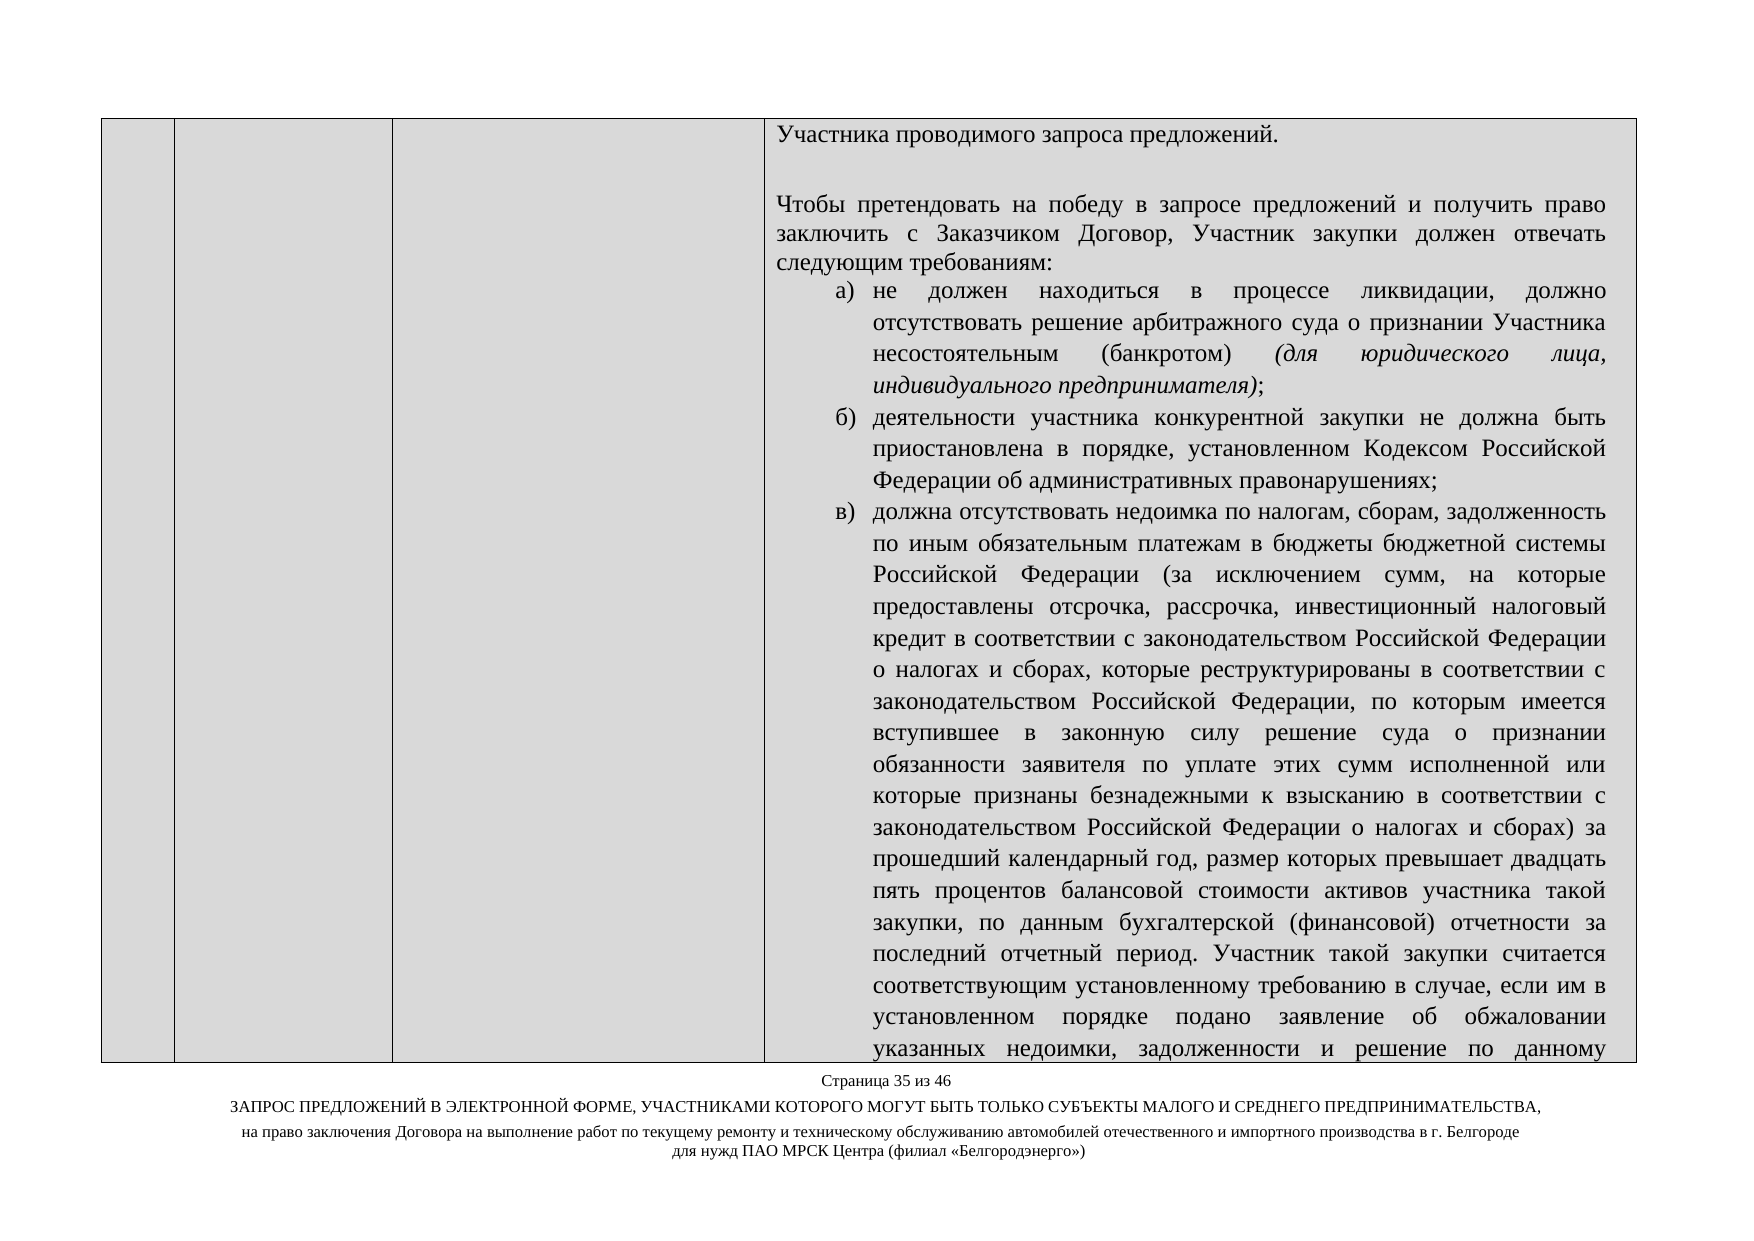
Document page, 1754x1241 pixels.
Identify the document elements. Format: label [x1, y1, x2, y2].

table_cell [175, 119, 392, 1062]
table_cell [765, 119, 1636, 1062]
table_cell [102, 119, 174, 1062]
table_cell [393, 119, 764, 1062]
